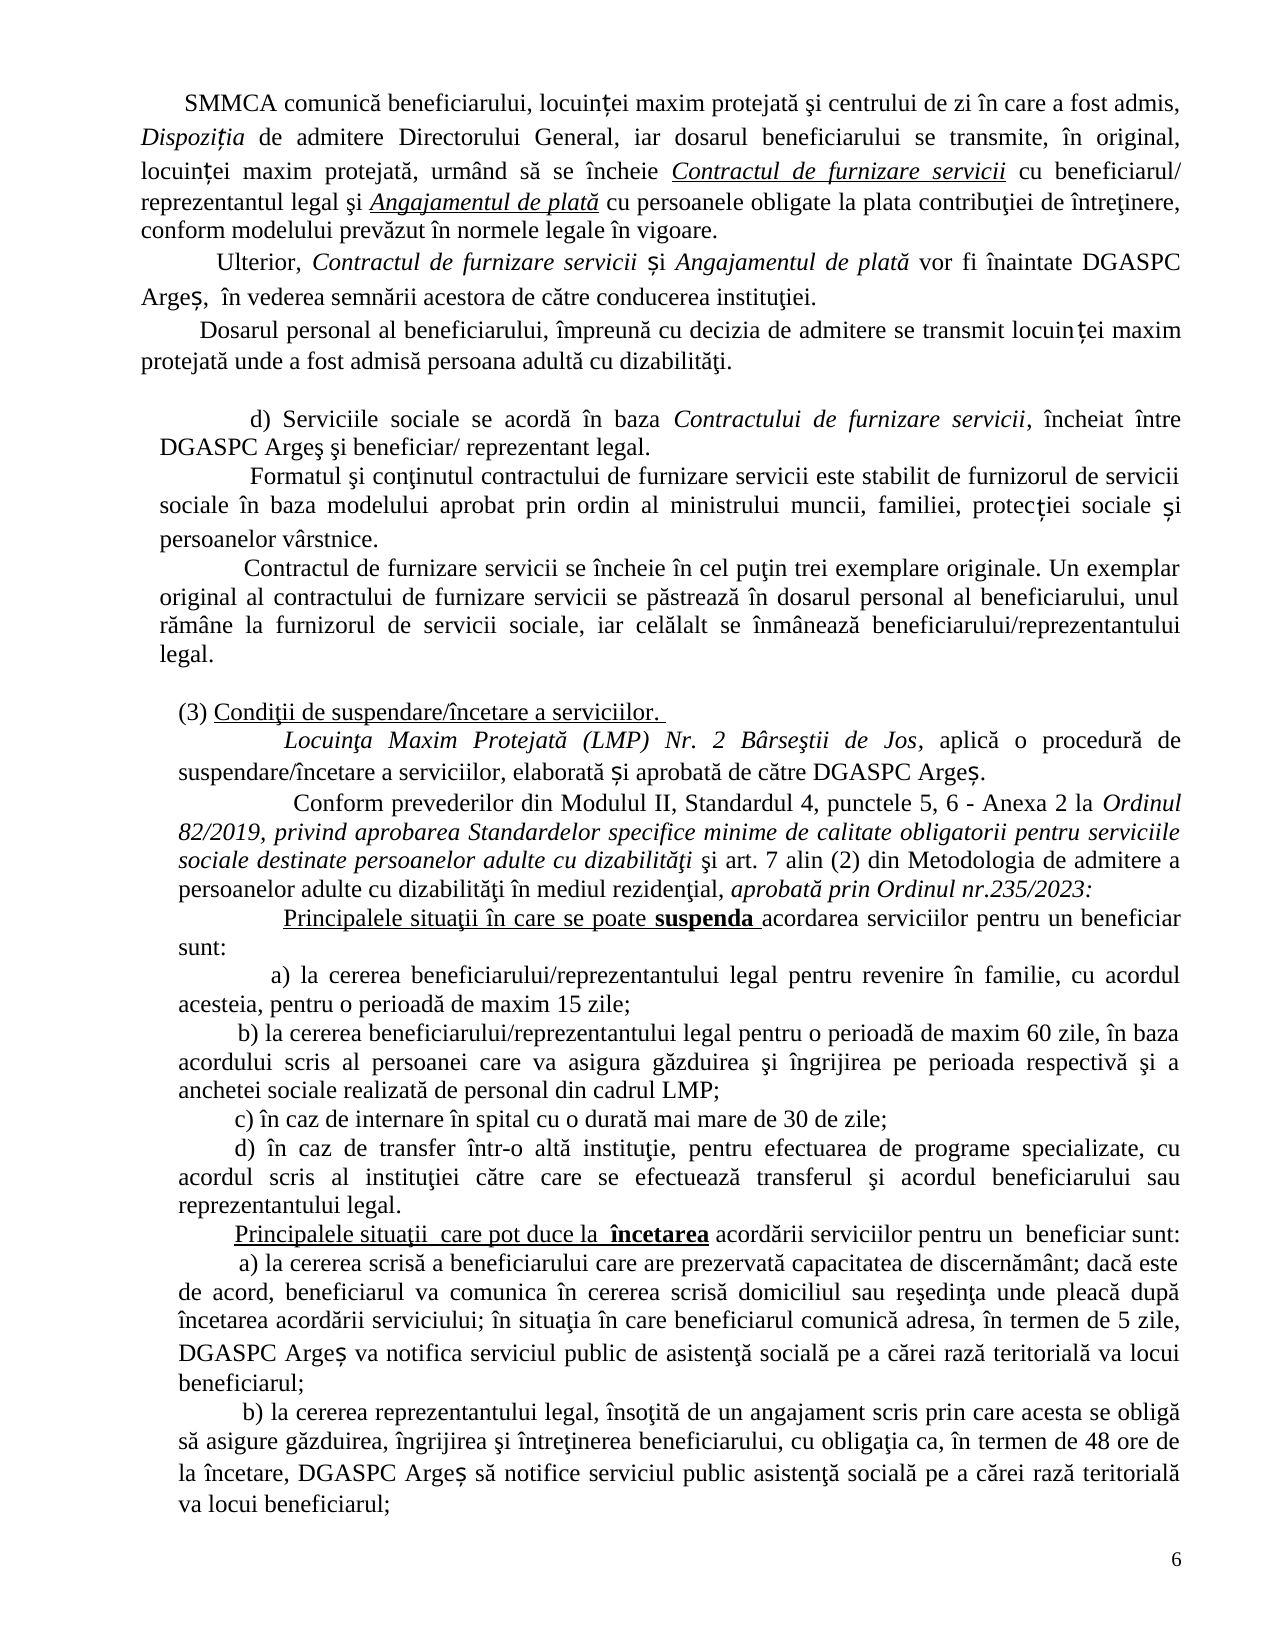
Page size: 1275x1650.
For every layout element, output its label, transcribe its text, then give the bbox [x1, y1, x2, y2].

text Principalele situaţii care pot duce la încetarea acordării serviciilor pentru un beneficiar sunt: [178, 1219, 1181, 1248]
text d) Serviciile sociale se acordă în baza Contractului de furnizare servicii, încheiat între DGASPC Argeş şi beneficiar/ reprezentant legal. [159, 404, 1181, 461]
text c) în caz de internare în spital cu o durată mai mare de 30 de zile; [178, 1104, 1181, 1133]
text Conform prevederilor din Modulul II, Standardul 4, punctele 5, 6 - Anexa 2 la Ordinul 82/2019, privind aprobarea Standardelor specifice minime de calitate obligatorii pentru serviciile sociale destinate persoanelor adulte cu dizabilităţi şi art. 7 alin (2) din Metodologia de admitere a persoanelor adulte cu dizabilităţi în mediul rezidenţial, aprobată prin Ordinul nr.235/2023: [178, 788, 1181, 903]
text d) în caz de transfer într-o altă instituţie, pentru efectuarea de programe specializate, cu acordul scris al instituţiei către care se efectuează transferul şi acordul beneficiarului sau reprezentantului legal. [178, 1133, 1181, 1219]
text Formatul şi conţinutul contractului de furnizare servicii este stabilit de furnizorul de servicii sociale în baza modelului aprobat prin ordin al ministrului muncii, familiei, protecției sociale și persoanelor vârstnice. [159, 461, 1181, 553]
text SMMCA comunică beneficiarului, locuinței maxim protejată şi centrului de zi în care a fost admis, Dispoziția de admitere Directorului General, iar dosarul beneficiarului se transmite, în original, locuinței maxim protejată, urmând să se încheie Contractul de furnizare servicii cu beneficiarul/ reprezentantul legal şi Angajamentul de plată cu persoanele obligate la plata contribuţiei de întreţinere, conform modelului prevăzut în normele legale în vigoare. [131, 84, 1181, 244]
text b) la cererea reprezentantului legal, însoţită de un angajament scris prin care acesta se obligă să asigure găzduirea, îngrijirea şi întreţinerea beneficiarului, cu obligaţia ca, în termen de 48 ore de la încetare, DGASPC Argeș să notifice serviciul public asistenţă socială pe a cărei rază teritorială va locui beneficiarul; [178, 1397, 1181, 1517]
text Dosarul personal al beneficiarului, împreună cu decizia de admitere se transmit locuinței maxim protejată unde a fost admisă persoana adultă cu dizabilităţi. [131, 312, 1181, 375]
text Principalele situaţii în care se poate suspenda acordarea serviciilor pentru un beneficiar sunt: [178, 903, 1181, 961]
text Ulterior, Contractul de furnizare servicii și Angajamentul de plată vor fi înaintate DGASPC Argeș, în vederea semnării acestora de către conducerea instituţiei. [131, 244, 1181, 312]
text (3) Condiţii de suspendare/încetare a serviciilor. [178, 697, 1181, 725]
text b) la cererea beneficiarului/reprezentantului legal pentru o perioadă de maxim 60 zile, în baza acordului scris al persoanei care va asigura găzduirea şi îngrijirea pe perioada respectivă şi a anchetei sociale realizată de personal din cadrul LMP; [178, 1018, 1181, 1104]
text Locuinţa Maxim Protejată (LMP) Nr. 2 Bârseştii de Jos, aplică o procedură de suspendare/încetare a serviciilor, elaborată și aprobată de către DGASPC Argeș. [178, 725, 1181, 788]
text a) la cererea scrisă a beneficiarului care are prezervată capacitatea de discernământ; dacă este de acord, beneficiarul va comunica în cererea scrisă domiciliul sau reşedinţa unde pleacă după încetarea acordării serviciului; în situaţia în care beneficiarul comunică adresa, în termen de 5 zile, DGASPC Argeș va notifica serviciul public de asistenţă socială pe a cărei rază teritorială va locui beneficiarul; [178, 1248, 1181, 1397]
text a) la cererea beneficiarului/reprezentantului legal pentru revenire în familie, cu acordul acesteia, pentru o perioadă de maxim 15 zile; [178, 961, 1181, 1018]
text Contractul de furnizare servicii se încheie în cel puţin trei exemplare originale. Un exemplar original al contractului de furnizare servicii se păstrează în dosarul personal al beneficiarului, unul rămâne la furnizorul de servicii sociale, iar celălalt se înmânează beneficiarului/reprezentantului legal. [159, 553, 1181, 668]
